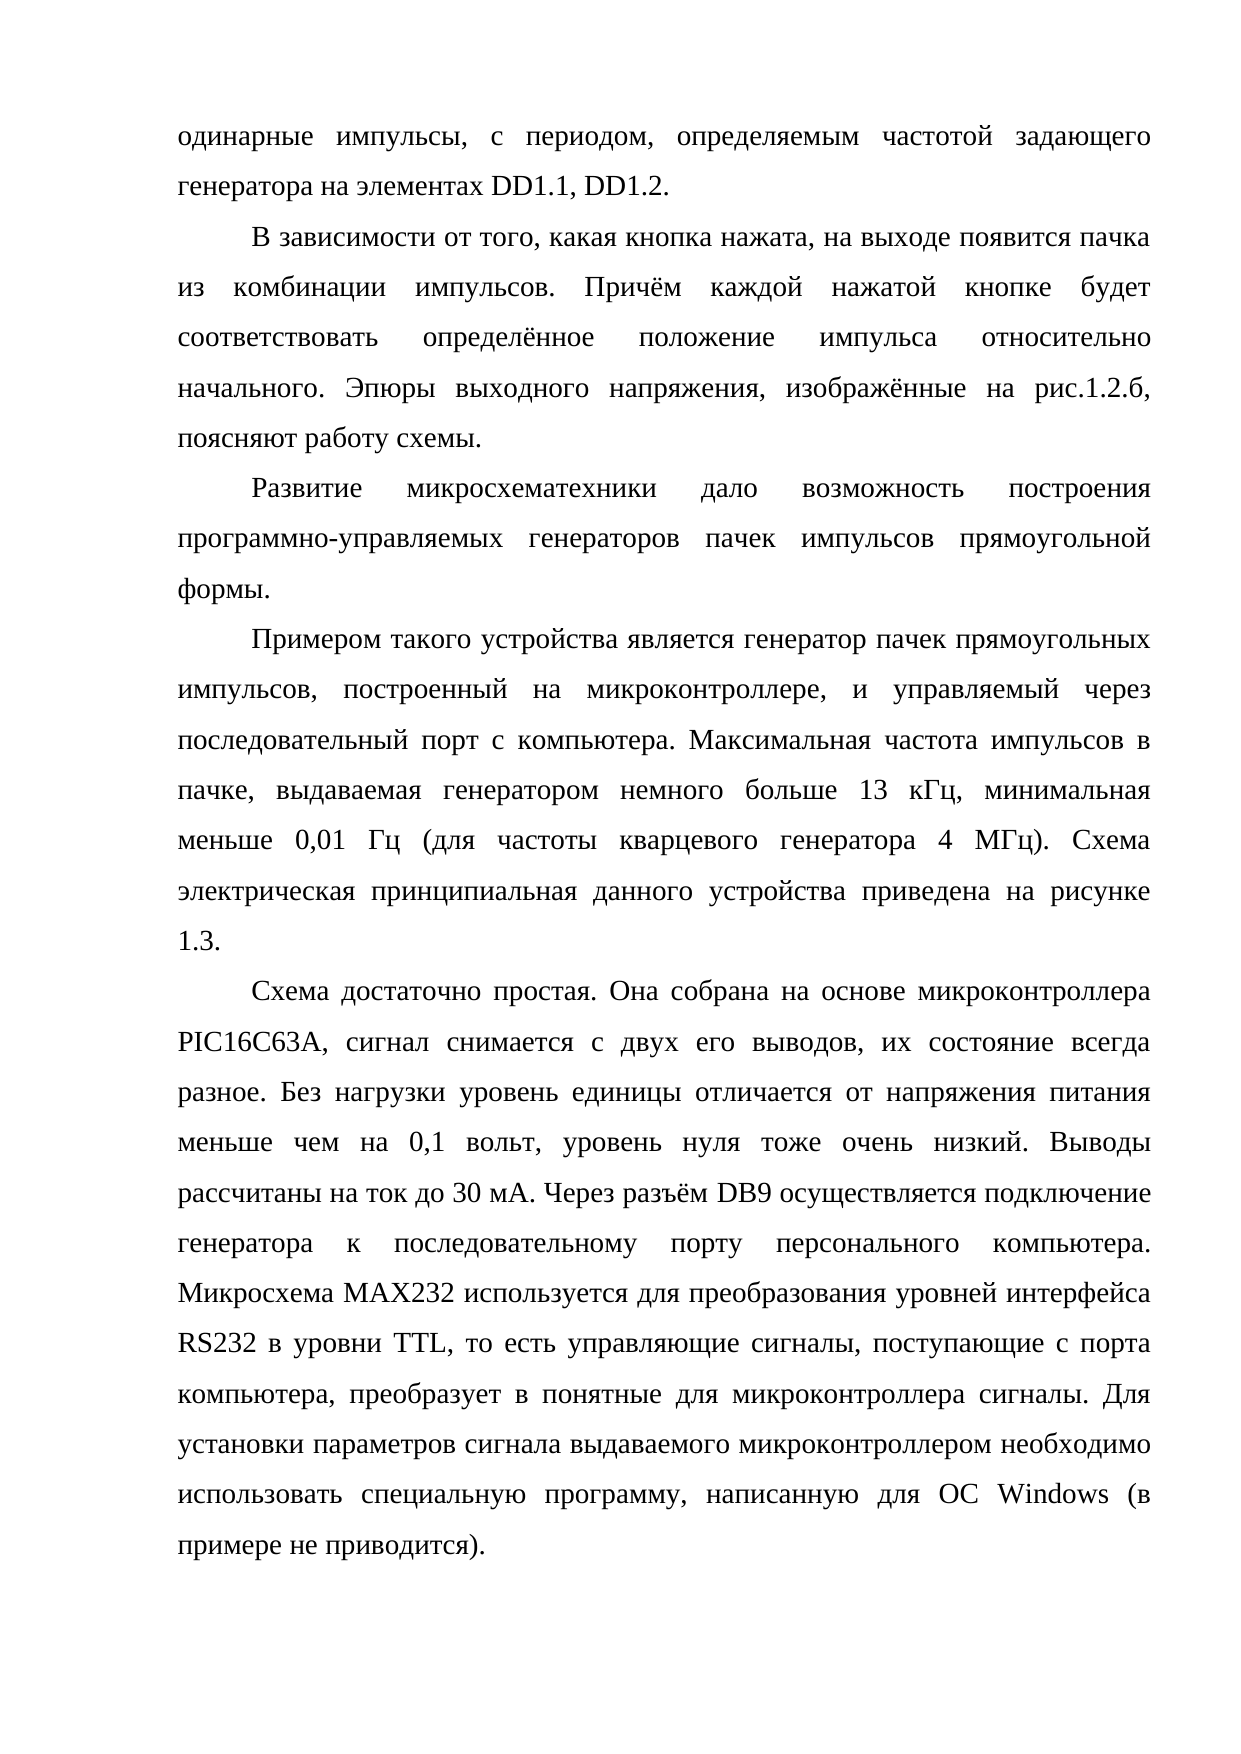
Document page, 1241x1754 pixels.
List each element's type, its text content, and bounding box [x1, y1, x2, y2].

text Примером такого устройства является генератор пачек прямоугольных импульсов, построенный на микроконтроллере, и управляемый через последовательный порт с компьютера. Максимальная частота импульсов в пачке, выдаваемая генератором немного больше 13 кГц, минимальная меньше 0,01 Гц (для частоты кварцевого генератора 4 МГц). Схема электрическая принципиальная данного устройства приведена на рисунке 1.3. [177, 621, 1152, 957]
text В зависимости от того, какая кнопка нажата, на выходе появится пачка из комбинации импульсов. Причём каждой нажатой кнопке будет соответствовать определённое положение импульса относительно начального. Эпюры выходного напряжения, изображённые на рис.1.2.б, поясняют работу схемы. [177, 219, 1152, 453]
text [177, 118, 1152, 202]
text Развитие микросхематехники дало возможность построения программно-управляемых генераторов пачек импульсов прямоугольной формы. [177, 470, 1152, 604]
text Схема достаточно простая. Она собрана на основе микроконтроллера PIC16C63A, сигнал снимается с двух его выводов, их состояние всегда разное. Без нагрузки уровень единицы отличается от напряжения питания меньше чем на 0,1 вольт, уровень нуля тоже очень низкий. Выводы рассчитаны на ток до 30 мА. Через разъём DB9 осуществляется подключение генератора к последовательному порту персонального компьютера. Микросхема МАХ232 используется для преобразования уровней интерфейса RS232 в уровни TTL, то есть управляющие сигналы, поступающие с порта компьютера, преобразует в понятные для микроконтроллера сигналы. Для установки параметров сигнала выдаваемого микроконтроллером необходимо использовать специальную программу, написанную для ОС Windows (в примере не приводится). [177, 973, 1152, 1560]
